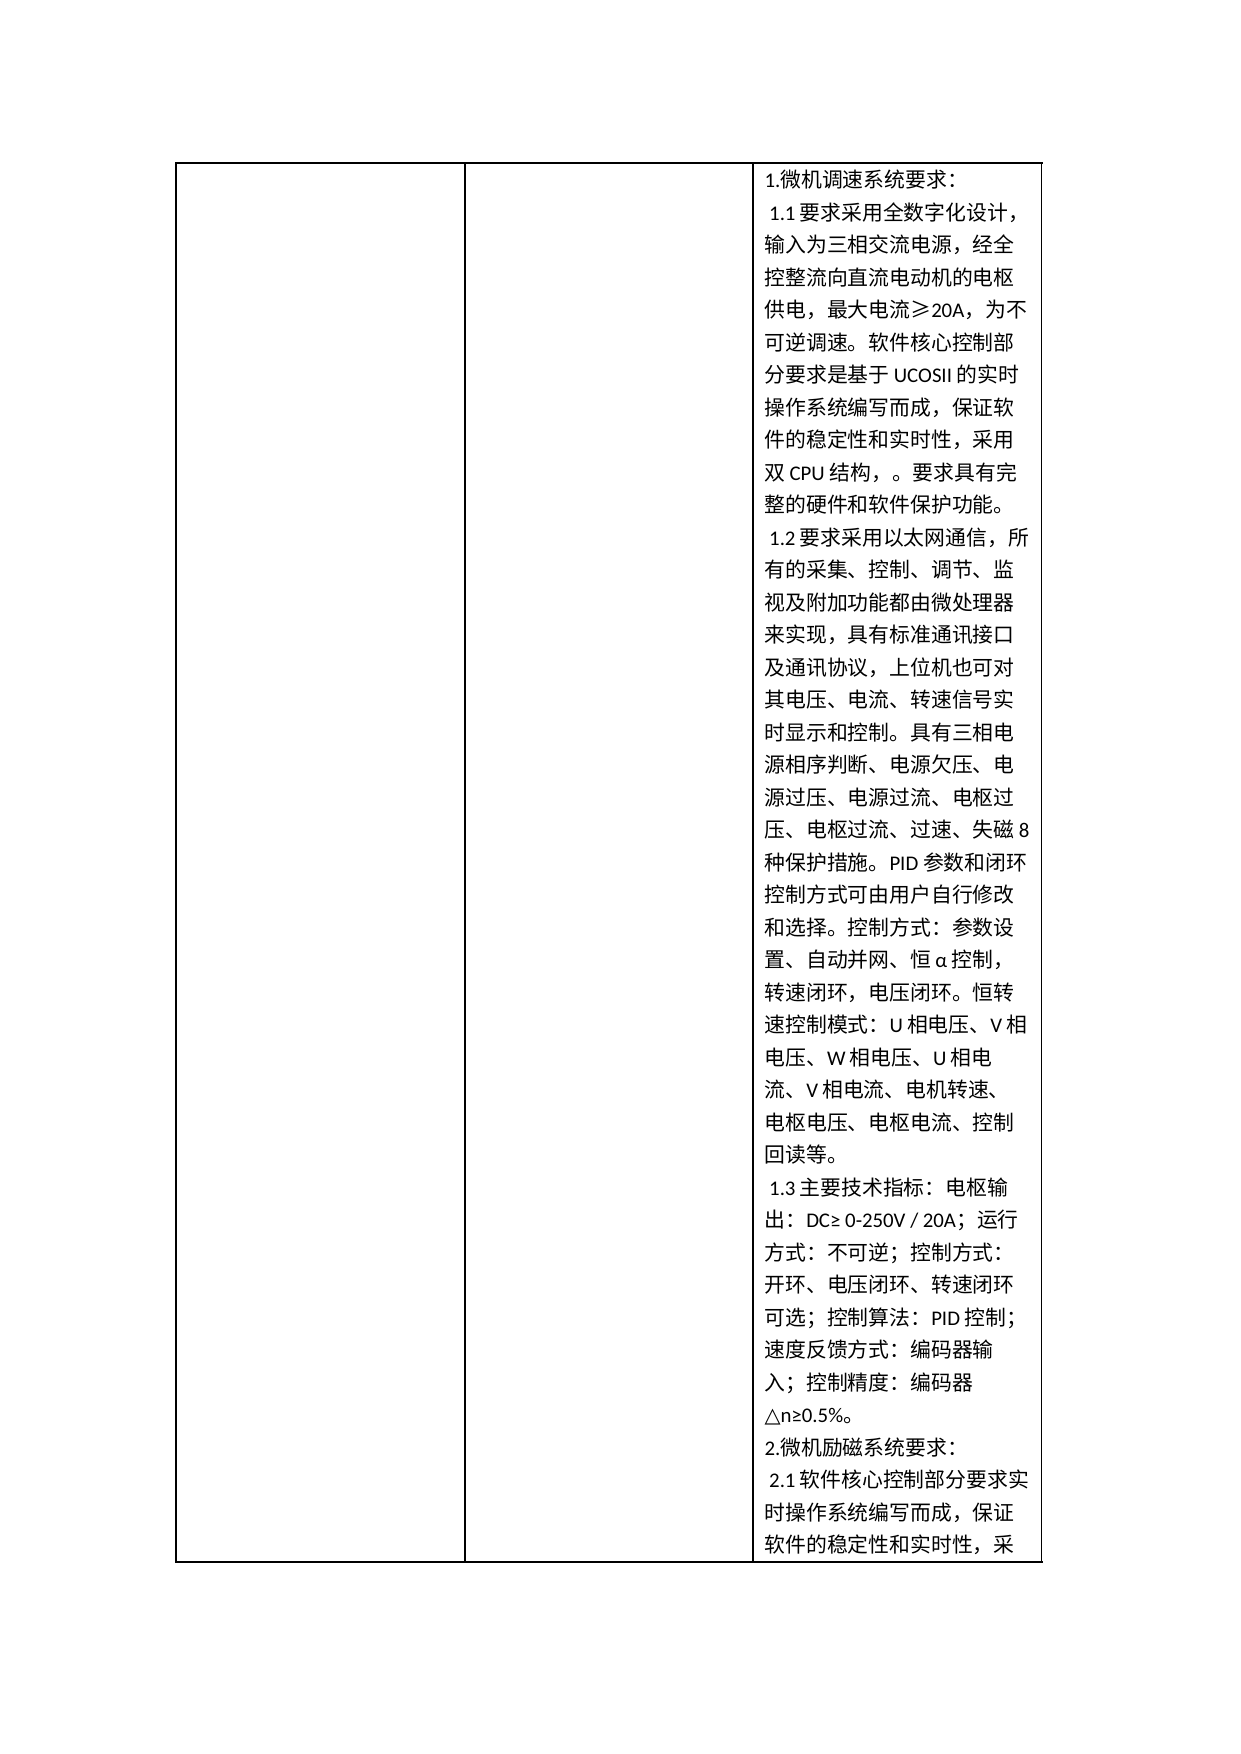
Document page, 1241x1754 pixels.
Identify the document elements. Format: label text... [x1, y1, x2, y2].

table_cell [177, 164, 464, 1561]
table_cell 8 [466, 164, 752, 1561]
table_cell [754, 164, 1041, 1561]
